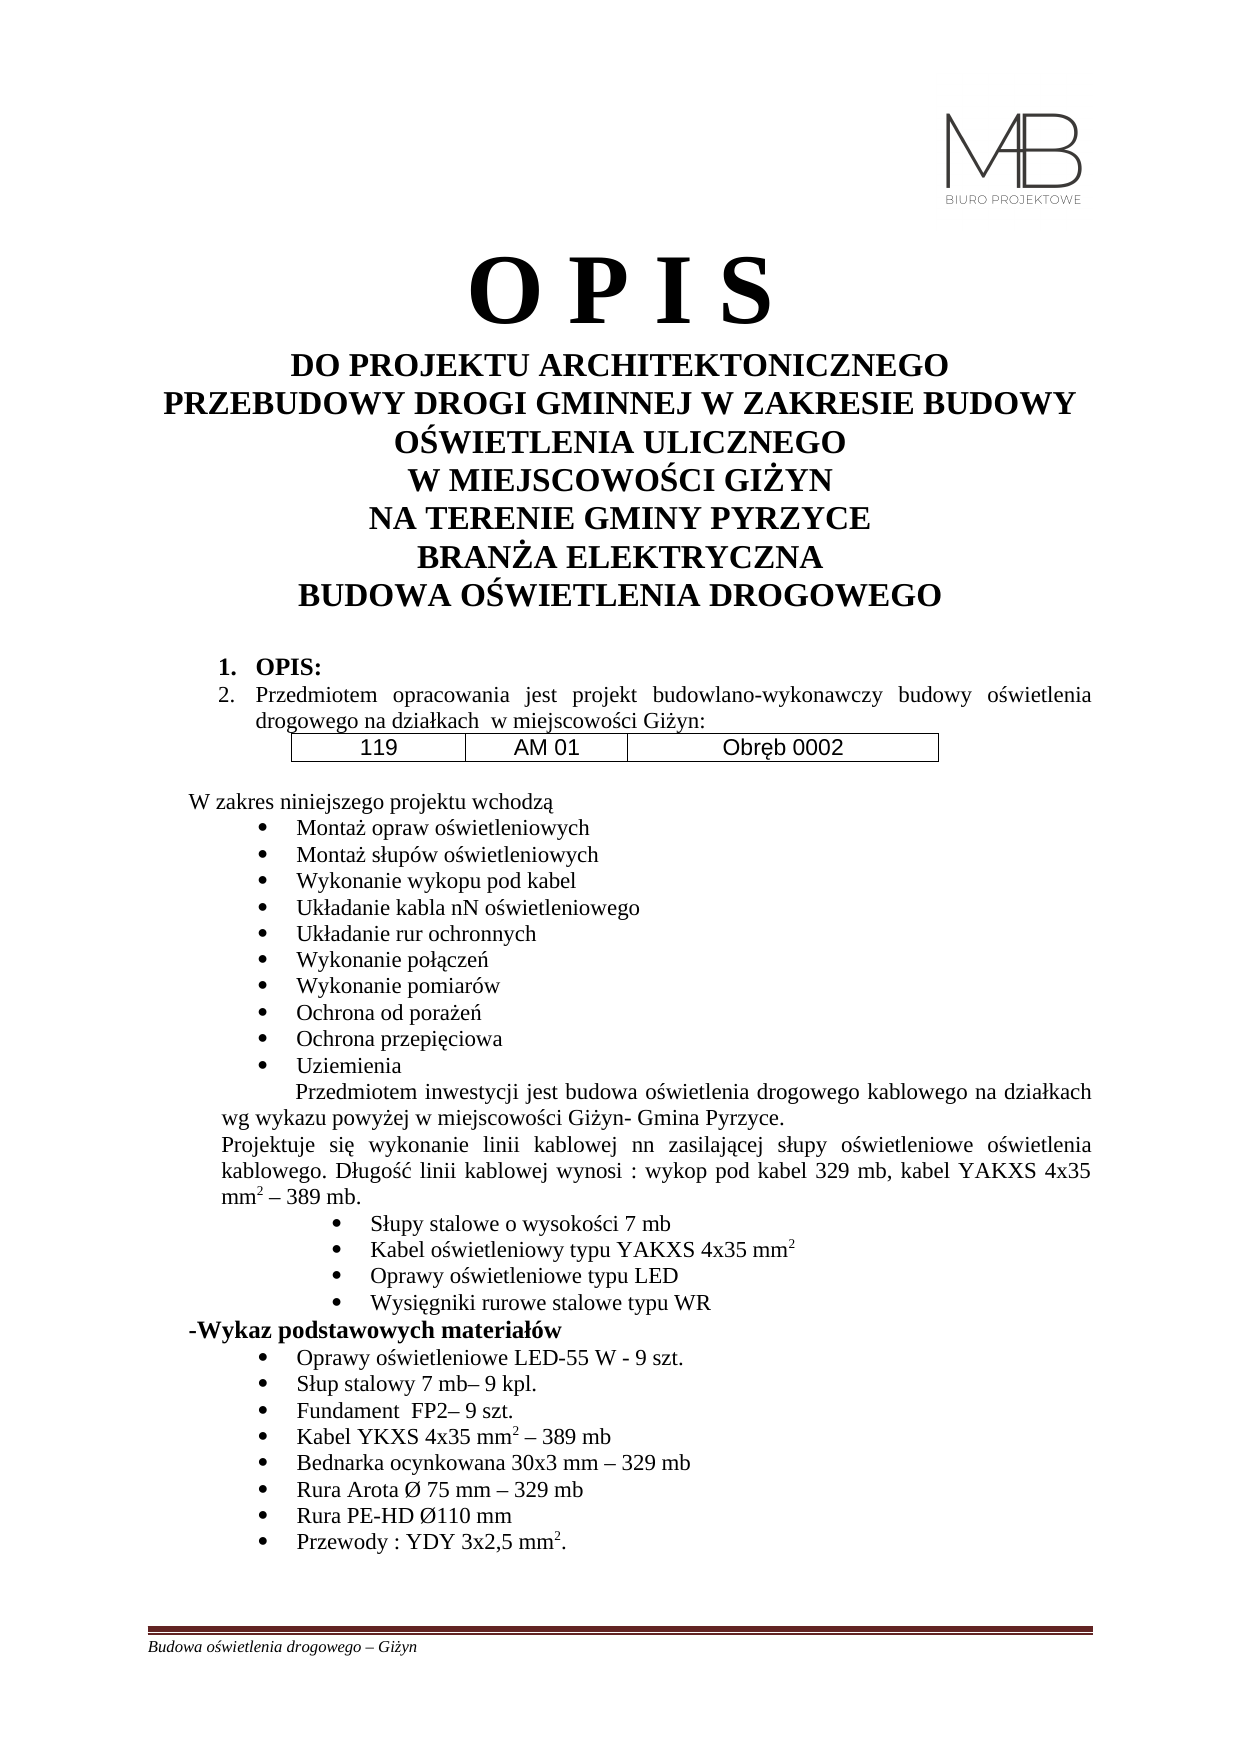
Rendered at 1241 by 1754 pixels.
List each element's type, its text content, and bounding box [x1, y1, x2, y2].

text W zakres niniejszego projektu wchodzą [188, 788, 1093, 814]
subtitle BUDOWA OŚWIETLENIA DROGOWEGO [148, 575, 1093, 613]
list Montaż opraw oświetleniowych [258, 814, 1093, 841]
table_header Obręb 0002 [628, 734, 938, 761]
list Przedmiotem opracowania jest projekt budowlano-wykonawczy budowy oświetlenia drogowego na działkach w miejscowości Giżyn: [218, 681, 1093, 733]
list Wykonanie wykopu pod kabel [258, 867, 1093, 893]
list Wysięgniki rurowe stalowe typu WR [333, 1289, 1093, 1315]
list Wykonanie połączeń [258, 946, 1093, 973]
list Układanie kabla nN oświetleniowego [258, 893, 1093, 920]
subtitle BRANŻA ELEKTRYCZNA [148, 537, 1093, 575]
text Projektuje się wykonanie linii kablowej nn zasilającej słupy oświetleniowe oświetlenia kablowego. Długość linii kablowej wynosi : wykop pod kabel 329 mb, kabel YAKXS 4x35 mm2 – 389 mb. [221, 1131, 1093, 1210]
list Uziemienia [258, 1052, 1093, 1078]
title O P I S [148, 230, 1093, 345]
text W MIEJSCOWOŚCI GIŻYN [148, 460, 1093, 498]
list Kabel YKXS 4x35 mm2 – 389 mb [259, 1423, 1093, 1449]
text PRZEBUDOWY DROGI GMINNEJ W ZAKRESIE BUDOWY OŚWIETLENIA ULICZNEGO [148, 383, 1093, 460]
picture [936, 73, 1093, 231]
list Oprawy oświetleniowe LED-55 W - 9 szt. [259, 1344, 1093, 1370]
list Słup stalowy 7 mb– 9 kpl. [259, 1370, 1093, 1397]
list Kabel oświetleniowy typu YAKXS 4x35 mm2 [333, 1236, 1093, 1262]
list Fundament FP2– 9 szt. [259, 1397, 1093, 1423]
list -Wykaz podstawowych materiałów [188, 1315, 1093, 1344]
table_header 119 [292, 734, 465, 761]
list OPIS: [218, 652, 1093, 681]
list Ochrona przepięciowa [258, 1025, 1093, 1052]
list Rura PE-HD Ø110 mm [259, 1502, 1093, 1528]
text Przedmiotem inwestycji jest budowa oświetlenia drogowego kablowego na działkach wg wykazu powyżej w miejscowości Giżyn- Gmina Pyrzyce. [221, 1078, 1093, 1131]
list Wykonanie pomiarów [258, 973, 1093, 999]
list Bednarka ocynkowana 30x3 mm – 329 mb [259, 1449, 1093, 1476]
table_header AM 01 [466, 734, 627, 761]
subtitle DO PROJEKTU ARCHITEKTONICZNEGO [148, 345, 1093, 383]
text NA TERENIE GMINY PYRZYCE [148, 498, 1093, 537]
list Montaż słupów oświetleniowych [258, 841, 1093, 867]
list Oprawy oświetleniowe typu LED [333, 1262, 1093, 1289]
list Przewody : YDY 3x2,5 mm2. [259, 1528, 1093, 1555]
list Słupy stalowe o wysokości 7 mb [333, 1210, 1093, 1236]
list Rura Arota Ø 75 mm – 329 mb [259, 1476, 1093, 1502]
list Układanie rur ochronnych [258, 920, 1093, 946]
list Ochrona od porażeń [258, 999, 1093, 1025]
